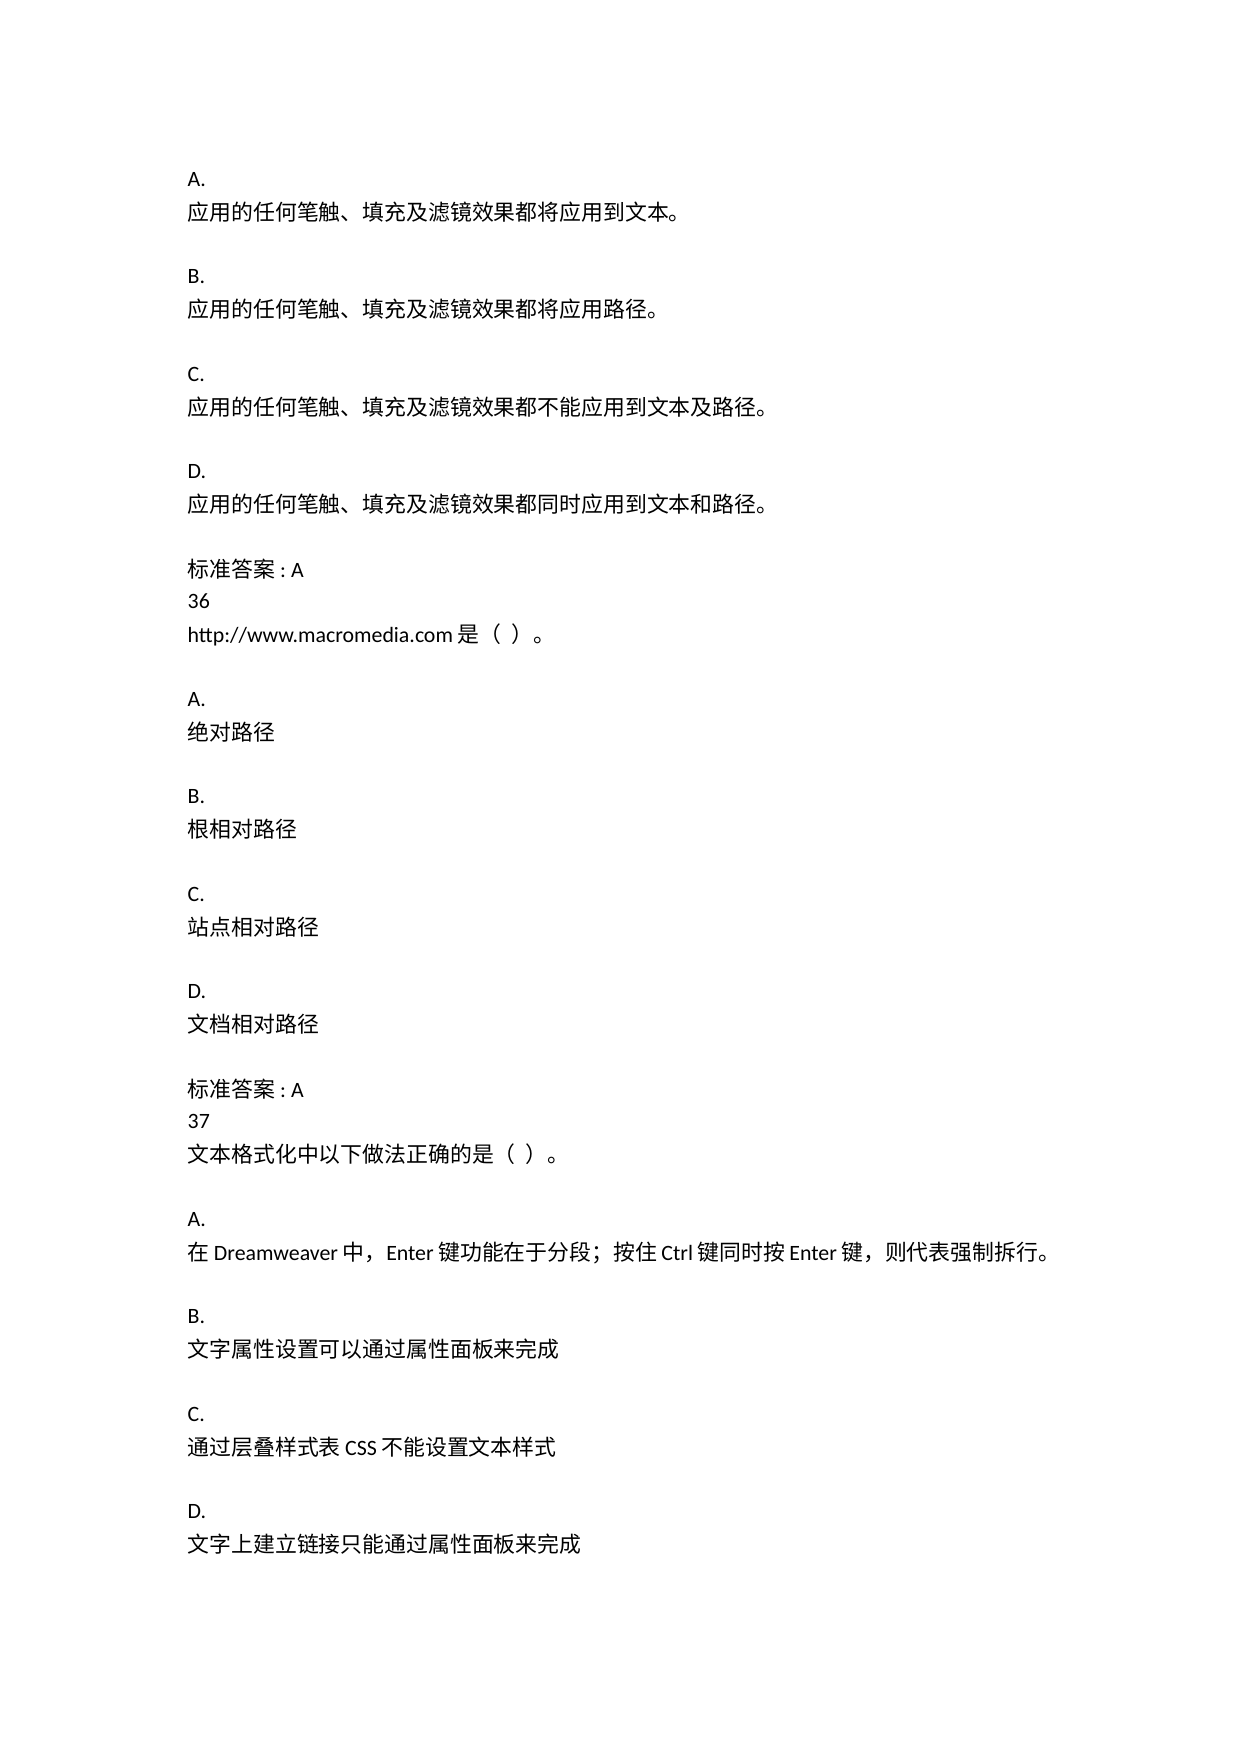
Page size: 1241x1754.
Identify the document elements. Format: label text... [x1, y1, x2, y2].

text A. [187, 162, 1053, 194]
text 通过层叠样式表CSS不能设置文本样式 [187, 1429, 1053, 1462]
text 应用的任何笔触、填充及滤镜效果都将应用到文本。 [187, 194, 1053, 227]
text 文档相对路径 [187, 1007, 1053, 1039]
text 根相对路径 [187, 812, 1053, 844]
text A. [187, 682, 1053, 714]
text 文字上建立链接只能通过属性面板来完成 [187, 1527, 1053, 1559]
text 标准答案 : A [187, 1072, 1053, 1104]
text B. [187, 779, 1053, 812]
text C. [187, 1397, 1053, 1429]
text C. [187, 877, 1053, 909]
text 标准答案 : A [187, 552, 1053, 584]
text http://www.macromedia.com是（ ）。 [187, 617, 1053, 649]
text 在Dreamweaver中，Enter键功能在于分段；按住Ctrl键同时按Enter键，则代表强制拆行。 [187, 1234, 1053, 1267]
text 文本格式化中以下做法正确的是（ ）。 [187, 1137, 1053, 1169]
text 应用的任何笔触、填充及滤镜效果都将应用路径。 [187, 292, 1053, 324]
text 36 [187, 584, 1053, 617]
text D. [187, 454, 1053, 487]
text B. [187, 259, 1053, 292]
text 应用的任何笔触、填充及滤镜效果都同时应用到文本和路径。 [187, 487, 1053, 519]
text 文字属性设置可以通过属性面板来完成 [187, 1332, 1053, 1364]
text 站点相对路径 [187, 909, 1053, 942]
text 应用的任何笔触、填充及滤镜效果都不能应用到文本及路径。 [187, 389, 1053, 422]
text 绝对路径 [187, 714, 1053, 747]
text 37 [187, 1104, 1053, 1137]
text C. [187, 357, 1053, 389]
text D. [187, 974, 1053, 1007]
text A. [187, 1202, 1053, 1234]
text B. [187, 1299, 1053, 1332]
text D. [187, 1494, 1053, 1527]
